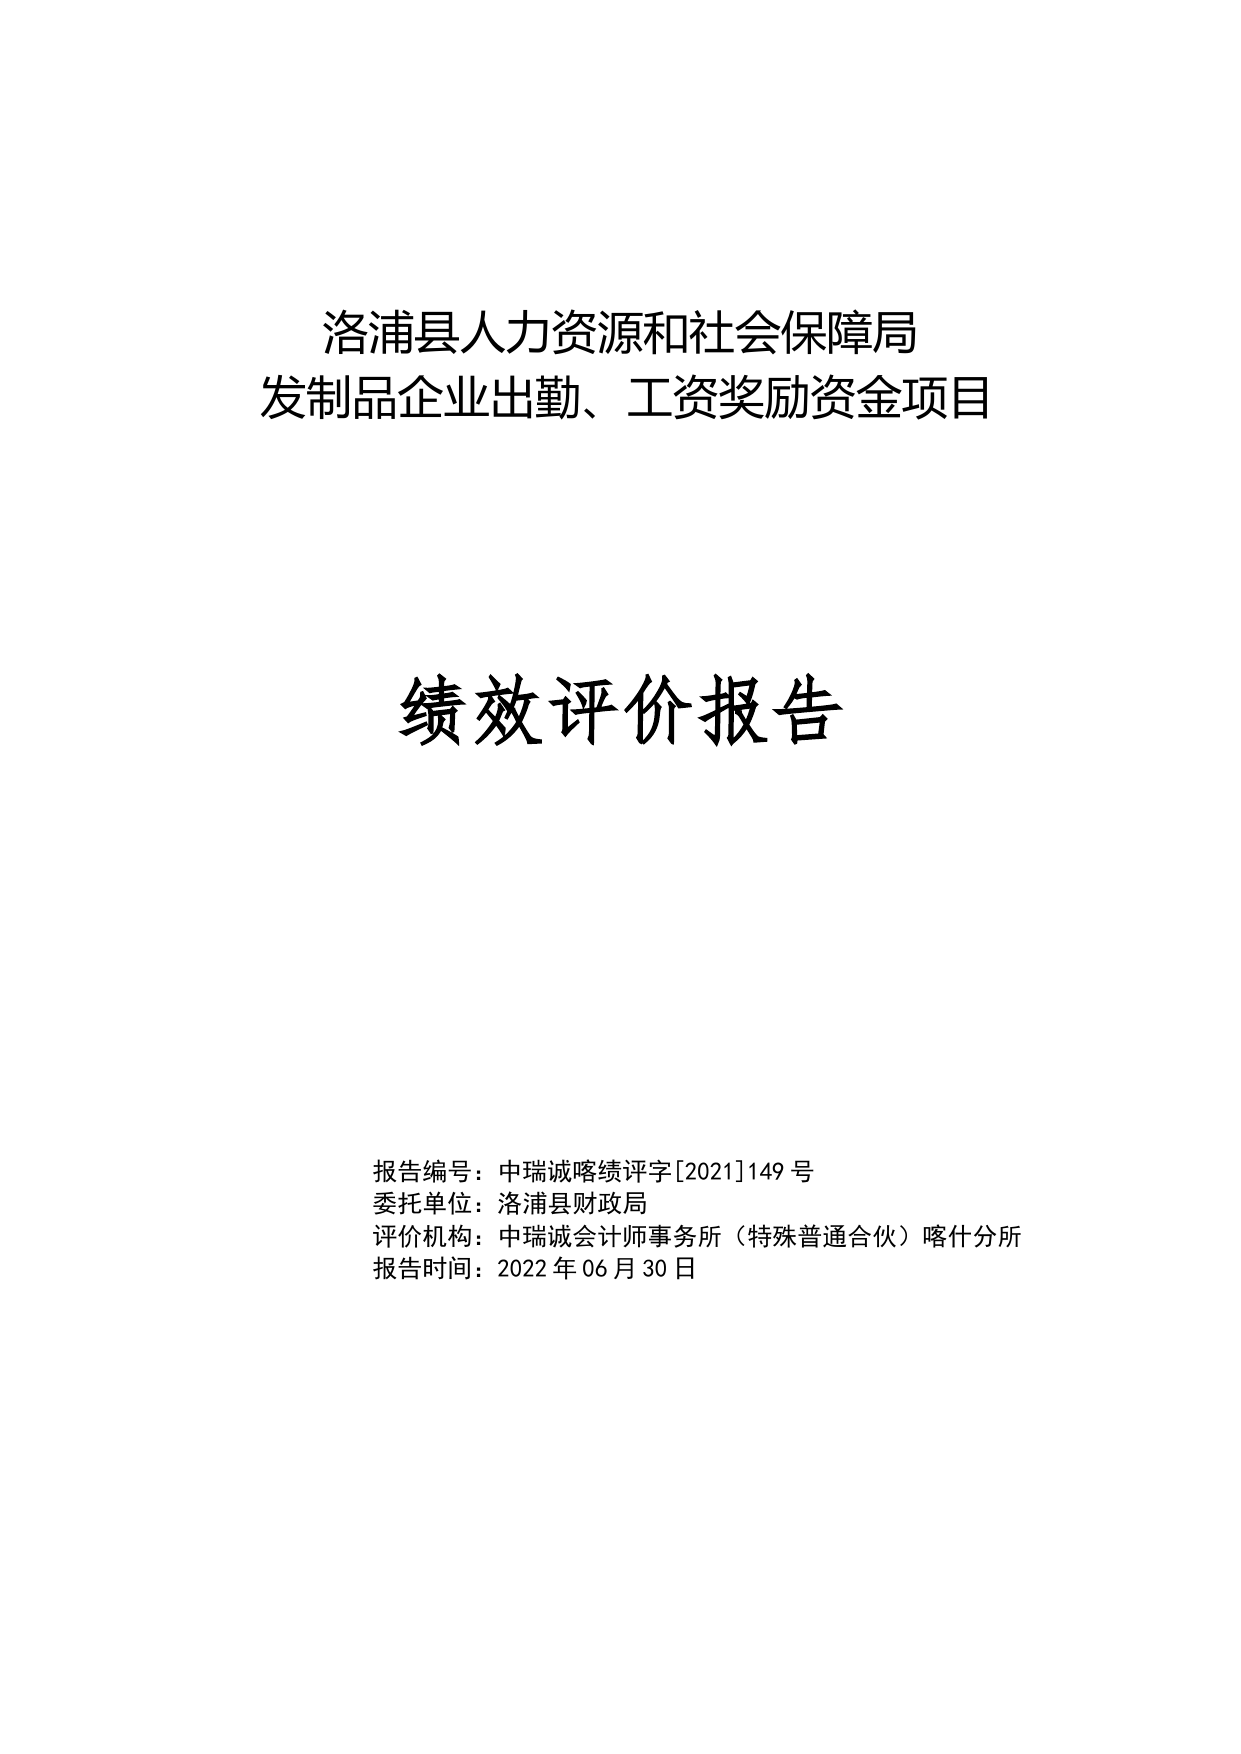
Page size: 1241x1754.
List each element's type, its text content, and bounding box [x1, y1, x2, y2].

text 委托单位：洛浦县财政局 [159, 1186, 1081, 1218]
text 绩效评价报告 [159, 655, 1081, 753]
text 报告时间：2022年06月30日 [159, 1251, 1081, 1283]
text 洛浦县人力资源和社会保障局 [159, 298, 1081, 363]
text 报告编号：中瑞诚喀绩评字[2021]149号 [159, 1153, 1081, 1186]
text 发制品企业出勤、工资奖励资金项目 [159, 363, 1081, 428]
text 评价机构：中瑞诚会计师事务所（特殊普通合伙）喀什分所 [159, 1218, 1081, 1251]
